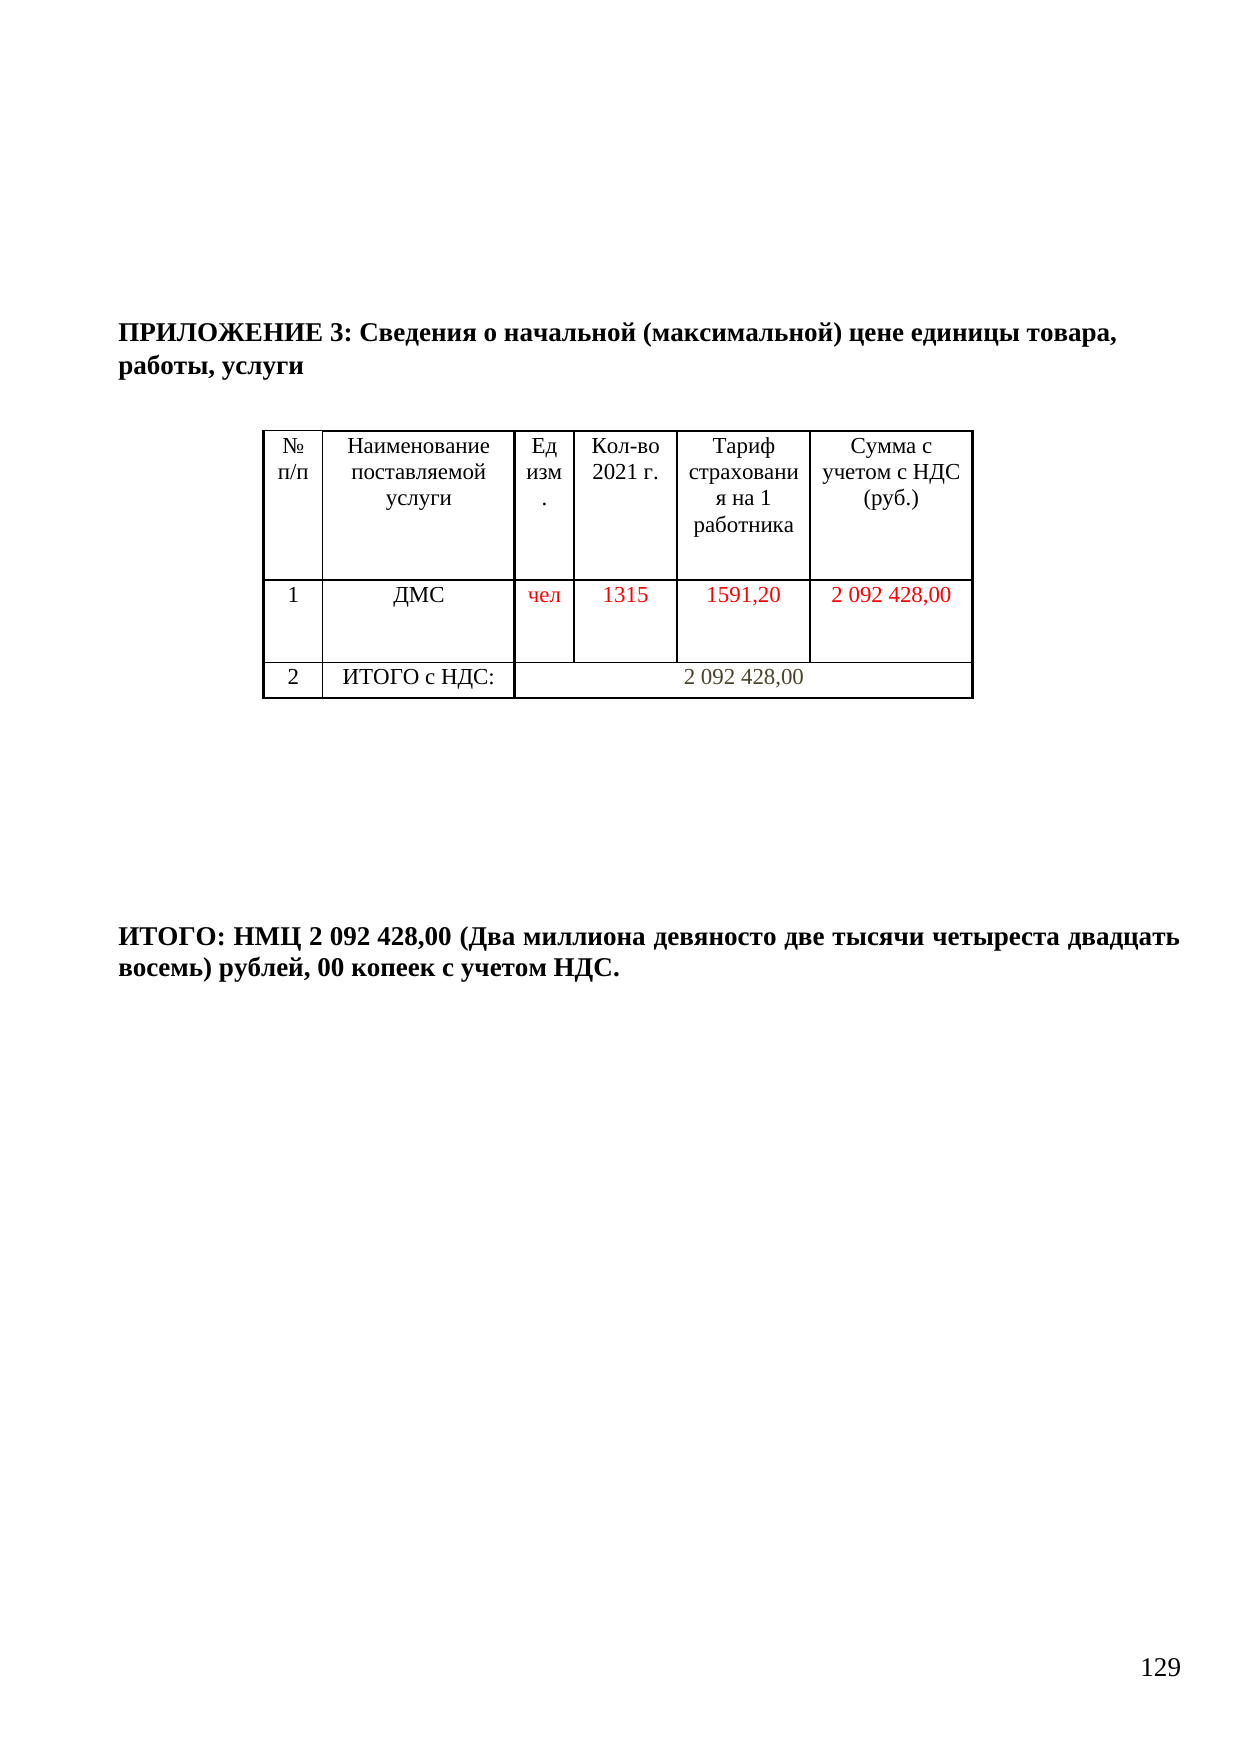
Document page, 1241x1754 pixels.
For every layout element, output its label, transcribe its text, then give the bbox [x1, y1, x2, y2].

text ПРИЛОЖЕНИЕ 3: Сведения о начальной (максимальной) цене единицы товара, работы, услуги [118, 316, 1181, 381]
table_header Тариф страхования на 1 работника [678, 432, 809, 579]
table_cell 1591,20 [678, 581, 809, 662]
table_cell чел [516, 581, 573, 662]
table_header Сумма с учетом с НДС (руб.) [811, 432, 971, 579]
table_cell 2 [265, 663, 322, 697]
table_cell ДМС [323, 581, 513, 662]
table_cell ИТОГО с НДС: [323, 663, 513, 697]
table_header № п/п [265, 431, 322, 579]
table_cell 2 092 428,00 [811, 581, 971, 662]
table_header Кол-во 2021 г. [575, 432, 676, 579]
table_header Наименование поставляемой услуги [323, 432, 513, 579]
table_header Ед изм. [516, 432, 573, 579]
text ИТОГО: НМЦ 2 092 428,00 (Два миллиона девяносто две тысячи четыреста двадцать восемь) рублей, 00 копеек с учетом НДС. [118, 920, 1181, 982]
table_cell 2 092 428,00 [516, 663, 971, 697]
table_cell 1 [265, 581, 322, 662]
table_cell 1315 [575, 581, 676, 662]
